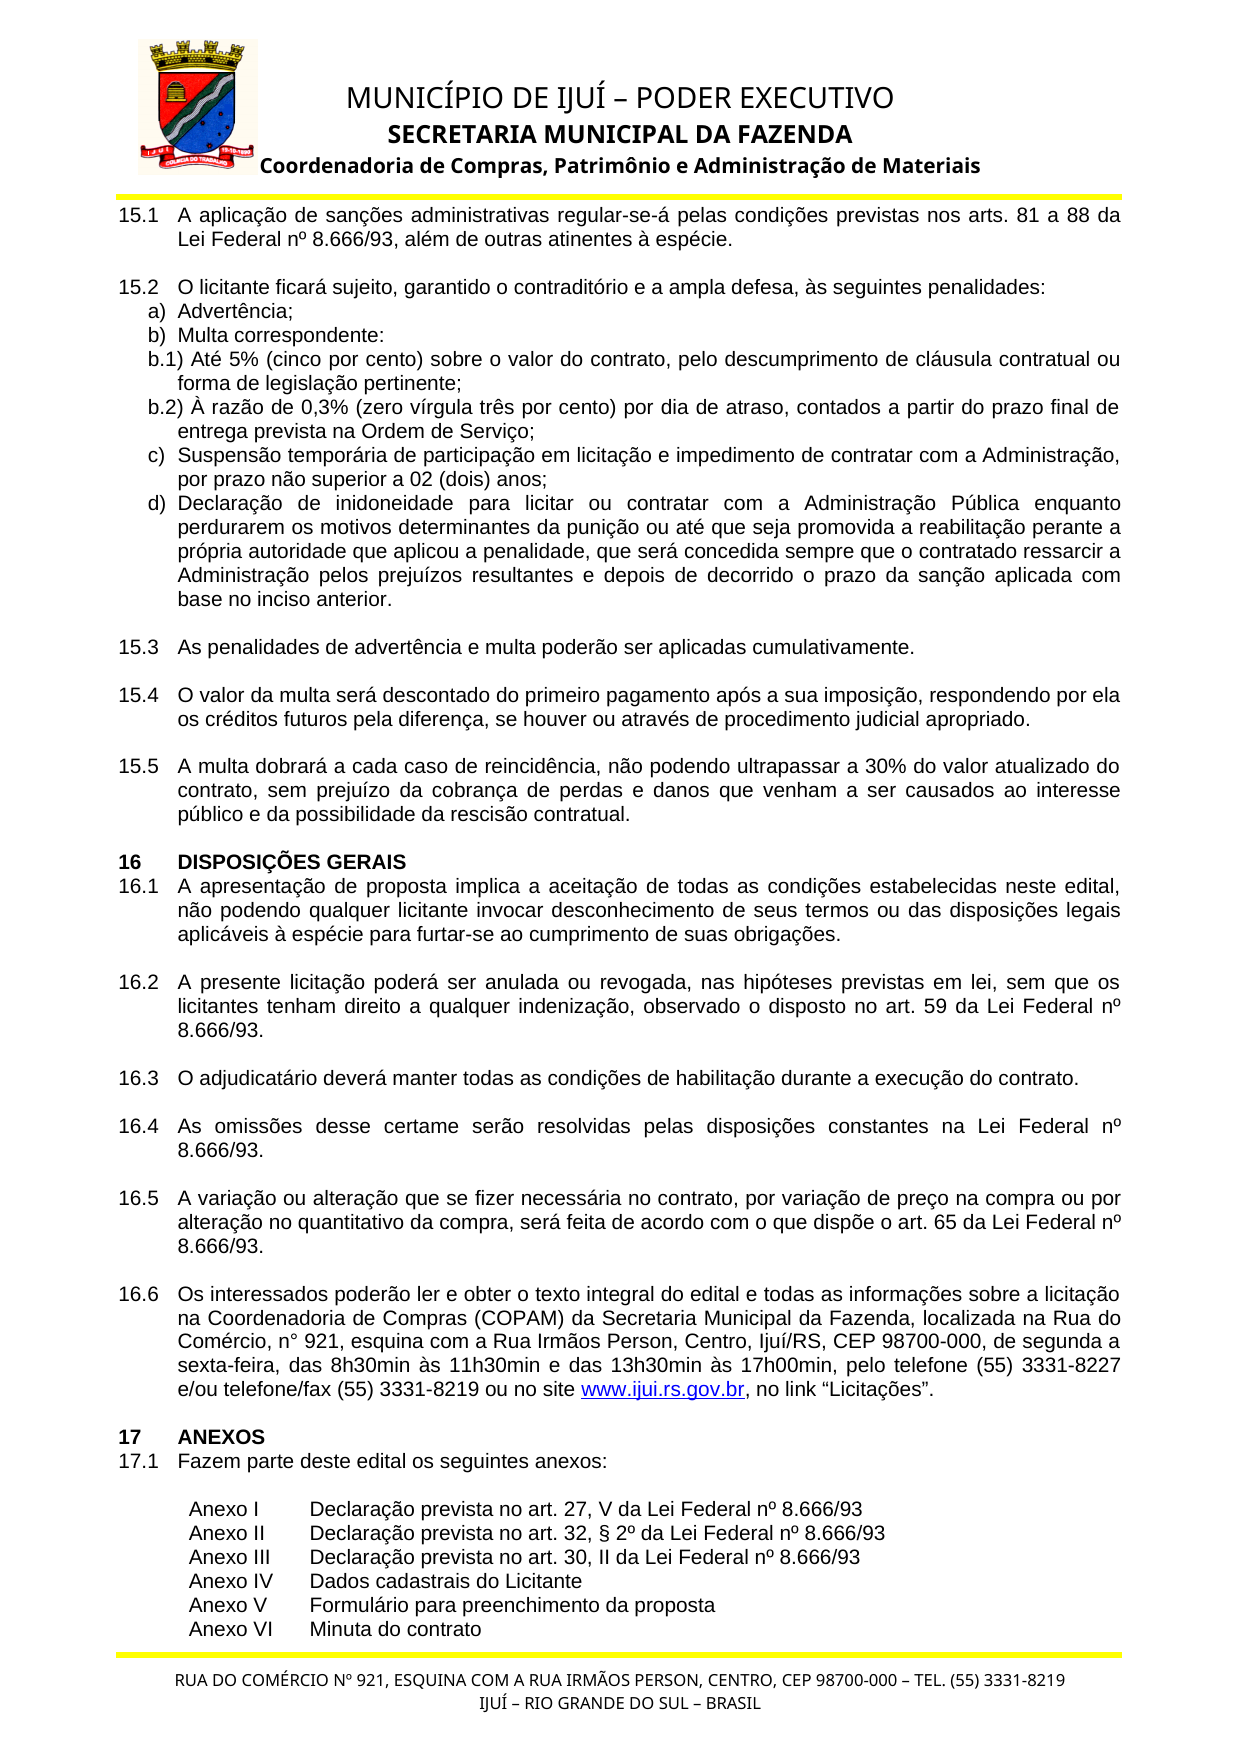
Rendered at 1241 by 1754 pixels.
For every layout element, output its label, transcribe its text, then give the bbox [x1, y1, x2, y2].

table_cell Anexo V Anexo VI [177, 1593, 298, 1641]
list A apresentação de proposta implica a aceitação de todas as condições estabelecidas neste edital, não podendo qualquer licitante invocar desconhecimento de seus termos ou das disposições legais aplicáveis à espécie para furtar-se ao cumprimento de suas obrigações. [118, 874, 1122, 946]
list A aplicação de sanções administrativas regular-se-á pelas condições previstas nos arts. 81 a 88 da Lei Federal nº 8.666/93, além de outras atinentes à espécie. [118, 203, 1122, 251]
table_cell Anexo II [177, 1521, 298, 1545]
list O licitante ficará sujeito, garantido o contraditório e a ampla defesa, às seguintes penalidades: [118, 275, 1122, 299]
list Os interessados poderão ler e obter o texto integral do edital e todas as informações sobre a licitação na Coordenadoria de Compras (COPAM) da Secretaria Municipal da Fazenda, localizada na Rua do Comércio, n° 921, esquina com a Rua Irmãos Person, Centro, Ijuí/RS, CEP 98700-000, de segunda a sexta-feira, das 8h30min às 11h30min e das 13h30min às 17h00min, pelo telefone (55) 3331-8227 e/ou telefone/fax (55) 3331-8219 ou no site www.ijui.rs.gov.br, no link “Licitações”. [118, 1281, 1122, 1401]
table_cell Anexo III [177, 1545, 298, 1569]
list Advertência; [148, 299, 1122, 323]
table_cell Dados cadastrais do Licitante [298, 1569, 1122, 1593]
list ANEXOS [118, 1425, 1122, 1449]
list O adjudicatário deverá manter todas as condições de habilitação durante a execução do contrato. [118, 1066, 1122, 1090]
list Declaração de inidoneidade para licitar ou contratar com a Administração Pública enquanto perdurarem os motivos determinantes da punição ou até que seja promovida a reabilitação perante a própria autoridade que aplicou a penalidade, que será concedida sempre que o contratado ressarcir a Administração pelos prejuízos resultantes e depois de decorrido o prazo da sanção aplicada com base no inciso anterior. [148, 491, 1122, 611]
list As omissões desse certame serão resolvidas pelas disposições constantes na Lei Federal nº 8.666/93. [118, 1114, 1122, 1162]
text b.2) À razão de 0,3% (zero vírgula três por cento) por dia de atraso, contados a partir do prazo final de entrega prevista na Ordem de Serviço; [148, 395, 1122, 443]
list Suspensão temporária de participação em licitação e impedimento de contratar com a Administração, por prazo não superior a 02 (dois) anos; [148, 443, 1122, 491]
table_header Declaração prevista no art. 27, V da Lei Federal nº 8.666/93 [298, 1497, 1122, 1521]
table_cell Anexo IV [177, 1569, 298, 1593]
table_cell Declaração prevista no art. 32, § 2º da Lei Federal nº 8.666/93 [298, 1521, 1122, 1545]
list DISPOSIÇÕES GERAIS [118, 850, 1122, 874]
table_cell Formulário para preenchimento da proposta Minuta do contrato [298, 1593, 1122, 1641]
list As penalidades de advertência e multa poderão ser aplicadas cumulativamente. [118, 634, 1122, 658]
list Fazem parte deste edital os seguintes anexos: [118, 1449, 1122, 1473]
text b.1) Até 5% (cinco por cento) sobre o valor do contrato, pelo descumprimento de cláusula contratual ou forma de legislação pertinente; [148, 347, 1122, 395]
table_cell Declaração prevista no art. 30, II da Lei Federal nº 8.666/93 [298, 1545, 1122, 1569]
picture [138, 39, 258, 175]
list O valor da multa será descontado do primeiro pagamento após a sua imposição, respondendo por ela os créditos futuros pela diferença, se houver ou através de procedimento judicial apropriado. [118, 682, 1122, 730]
table_header Anexo I [177, 1497, 298, 1521]
list A multa dobrará a cada caso de reincidência, não podendo ultrapassar a 30% do valor atualizado do contrato, sem prejuízo da cobrança de perdas e danos que venham a ser causados ao interesse público e da possibilidade da rescisão contratual. [118, 754, 1122, 826]
list A variação ou alteração que se fizer necessária no contrato, por variação de preço na compra ou por alteração no quantitativo da compra, será feita de acordo com o que dispõe o art. 65 da Lei Federal nº 8.666/93. [118, 1186, 1122, 1257]
list A presente licitação poderá ser anulada ou revogada, nas hipóteses previstas em lei, sem que os licitantes tenham direito a qualquer indenização, observado o disposto no art. 59 da Lei Federal nº 8.666/93. [118, 970, 1122, 1042]
list Multa correspondente: [148, 323, 1122, 347]
